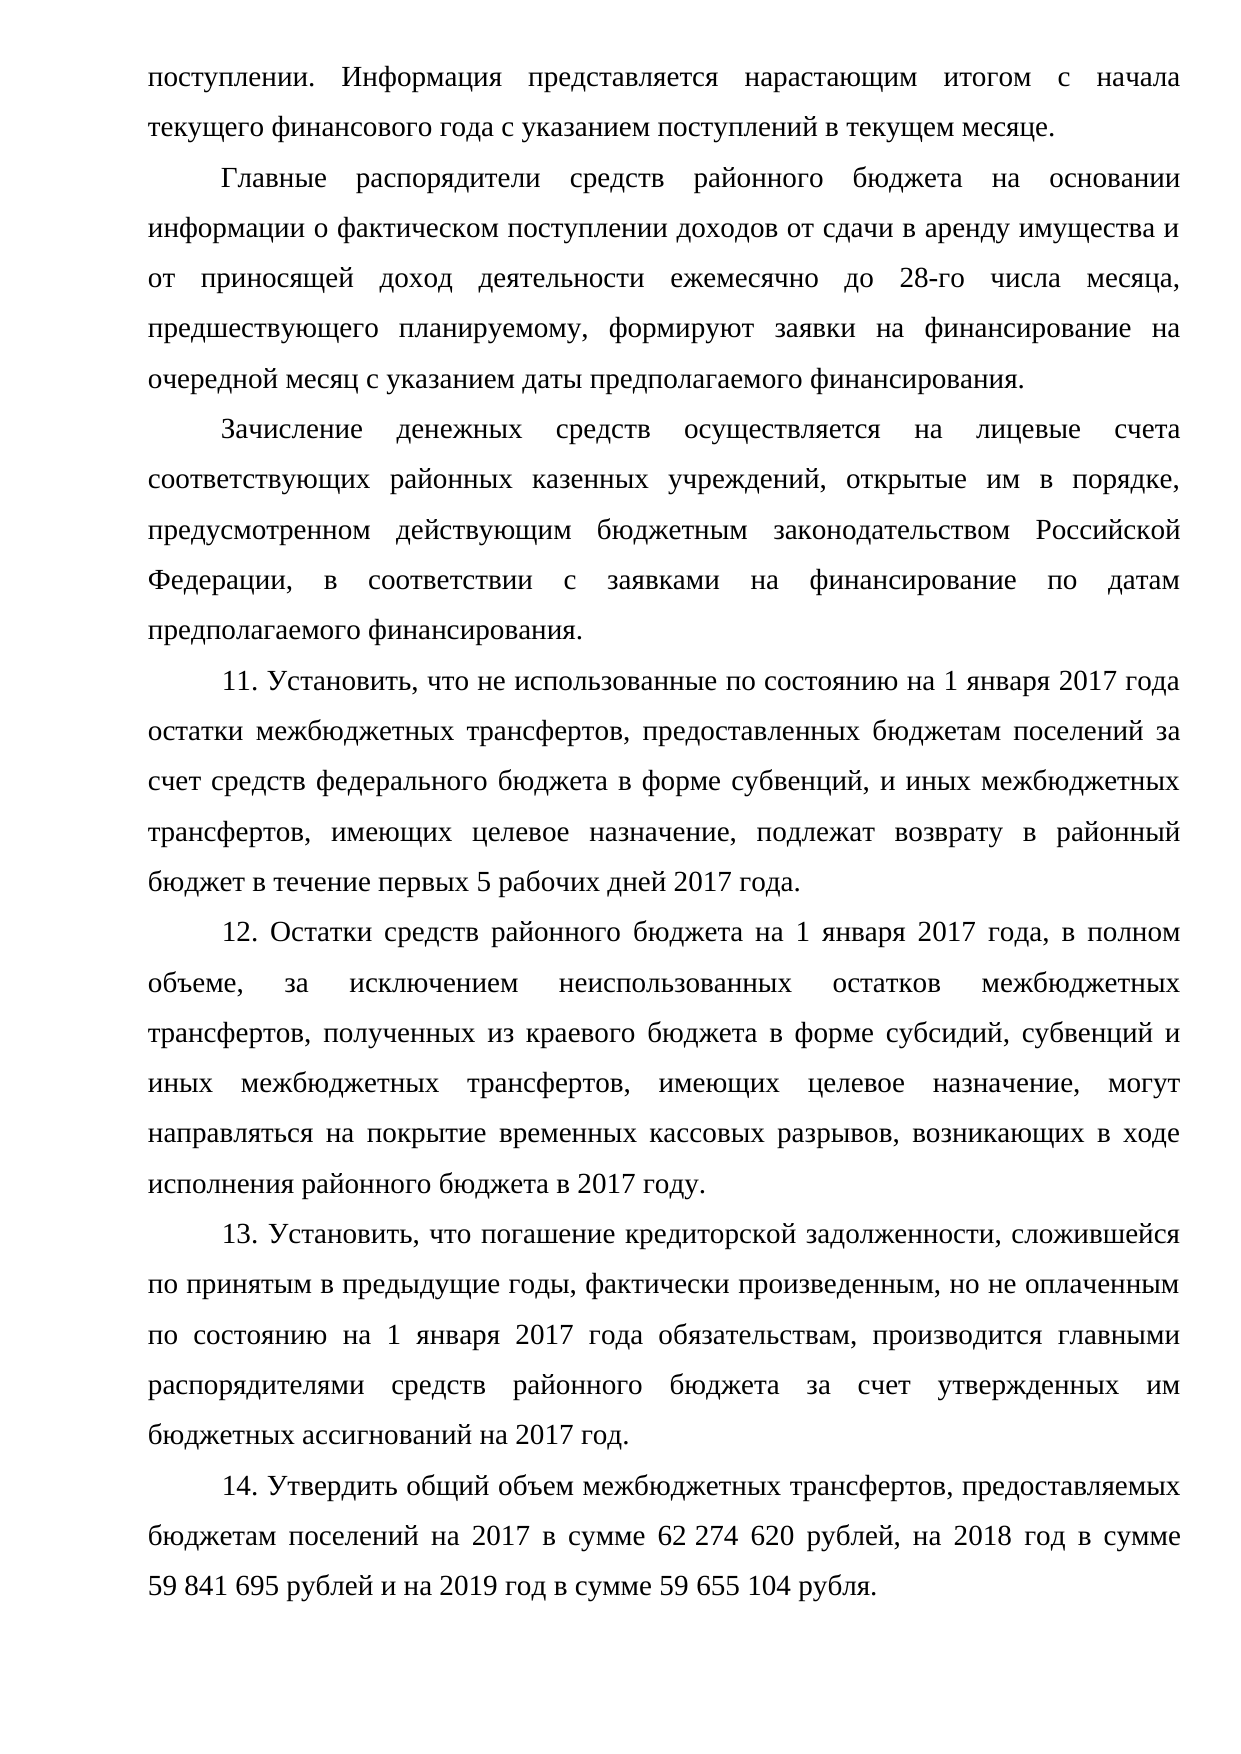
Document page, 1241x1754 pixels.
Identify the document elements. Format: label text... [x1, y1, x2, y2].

text 12. Остатки средств районного бюджета на 1 января 2017 года, в полном объеме, за исключением неиспользованных остатков межбюджетных трансфертов, полученных из краевого бюджета в форме субсидий, субвенций и иных межбюджетных трансфертов, имеющих целевое назначение, могут направляться на покрытие временных кассовых разрывов, возникающих в ходе исполнения районного бюджета в 2017 году. [148, 914, 1181, 1199]
text 14. Утвердить общий объем межбюджетных трансфертов, предоставляемых бюджетам поселений на 2017 в сумме 62 274 620 рублей, на 2018 год в сумме 59 841 695 рублей и на 2019 год в сумме 59 655 104 рубля. [148, 1468, 1181, 1602]
text 11. Установить, что не использованные по состоянию на 1 января 2017 года остатки межбюджетных трансфертов, предоставленных бюджетам поселений за счет средств федерального бюджета в форме субвенций, и иных межбюджетных трансфертов, имеющих целевое назначение, подлежат возврату в районный бюджет в течение первых 5 рабочих дней 2017 года. [148, 663, 1181, 898]
text 13. Установить, что погашение кредиторской задолженности, сложившейся по принятым в предыдущие годы, фактически произведенным, но не оплаченным по состоянию на 1 января 2017 года обязательствам, производится главными распорядителями средств районного бюджета за счет утвержденных им бюджетных ассигнований на 2017 год. [148, 1216, 1181, 1451]
text Главные распорядители средств районного бюджета на основании информации о фактическом поступлении доходов от сдачи в аренду имущества и от приносящей доход деятельности ежемесячно до 28-го числа месяца, предшествующего планируемому, формируют заявки на финансирование на очередной месяц с указанием даты предполагаемого финансирования. [148, 160, 1181, 394]
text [148, 59, 1181, 143]
text Зачисление денежных средств осуществляется на лицевые счета соответствующих районных казенных учреждений, открытые им в порядке, предусмотренном действующим бюджетным законодательством Российской Федерации, в соответствии с заявками на финансирование по датам предполагаемого финансирования. [148, 411, 1181, 646]
